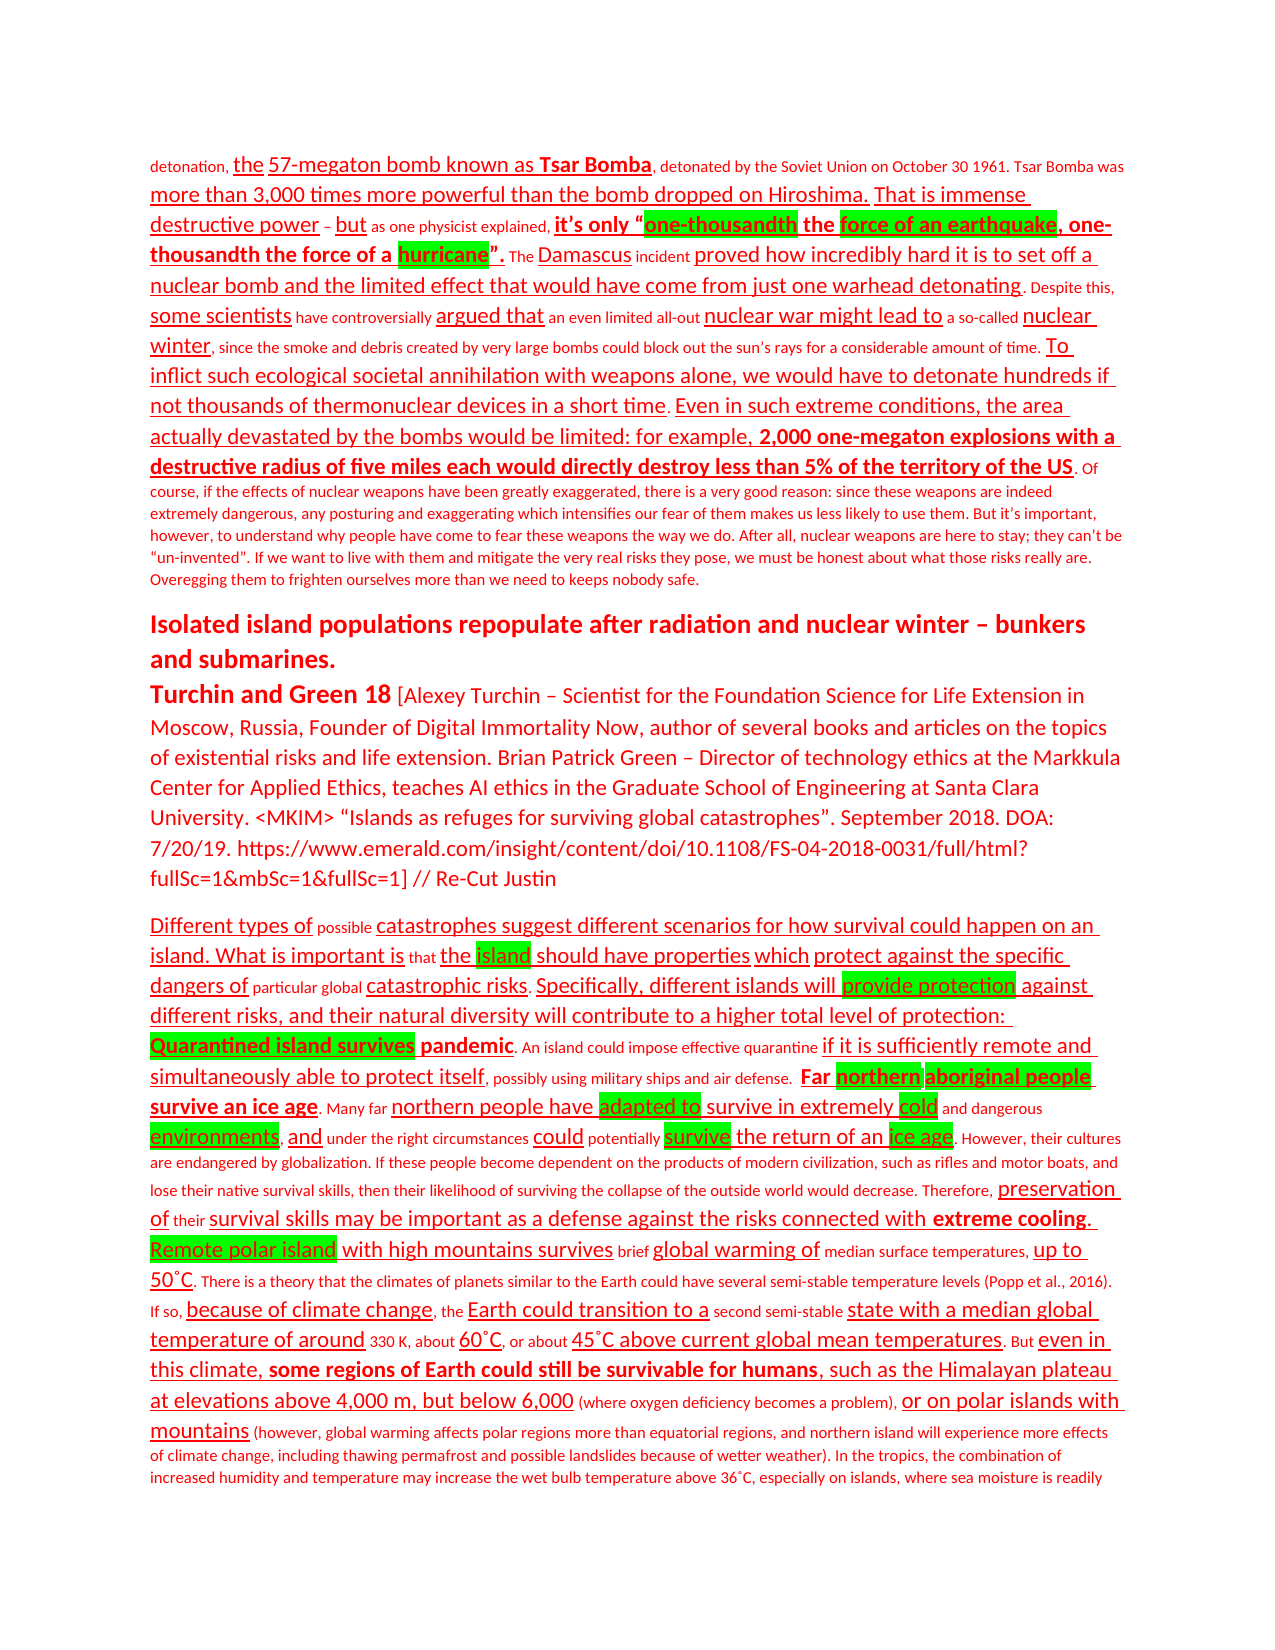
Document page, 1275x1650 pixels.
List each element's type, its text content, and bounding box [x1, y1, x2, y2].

subtitle Isolated island populations repopulate after radiation and nuclear winter – bunkers and submarines. [150, 608, 1125, 676]
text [150, 150, 1125, 589]
text Turchin and Green 18 [Alexey Turchin – Scientist for the Foundation Science for Life Extension in Moscow, Russia, Founder of Digital Immortality Now, author of several books and articles on the topics of existential risks and life extension. Brian Patrick Green – Director of technology ethics at the Markkula Center for Applied Ethics, teaches AI ethics in the Graduate School of Engineering at Santa Clara University. <MKIM> “Islands as refuges for surviving global catastrophes”. September 2018. DOA: 7/20/19. https://www.emerald.com/insight/content/doi/10.1108/FS-04-2018-0031/full/html?fullSc=1&mbSc=1&fullSc=1] // Re-Cut Justin [150, 678, 1125, 892]
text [150, 911, 1125, 1488]
